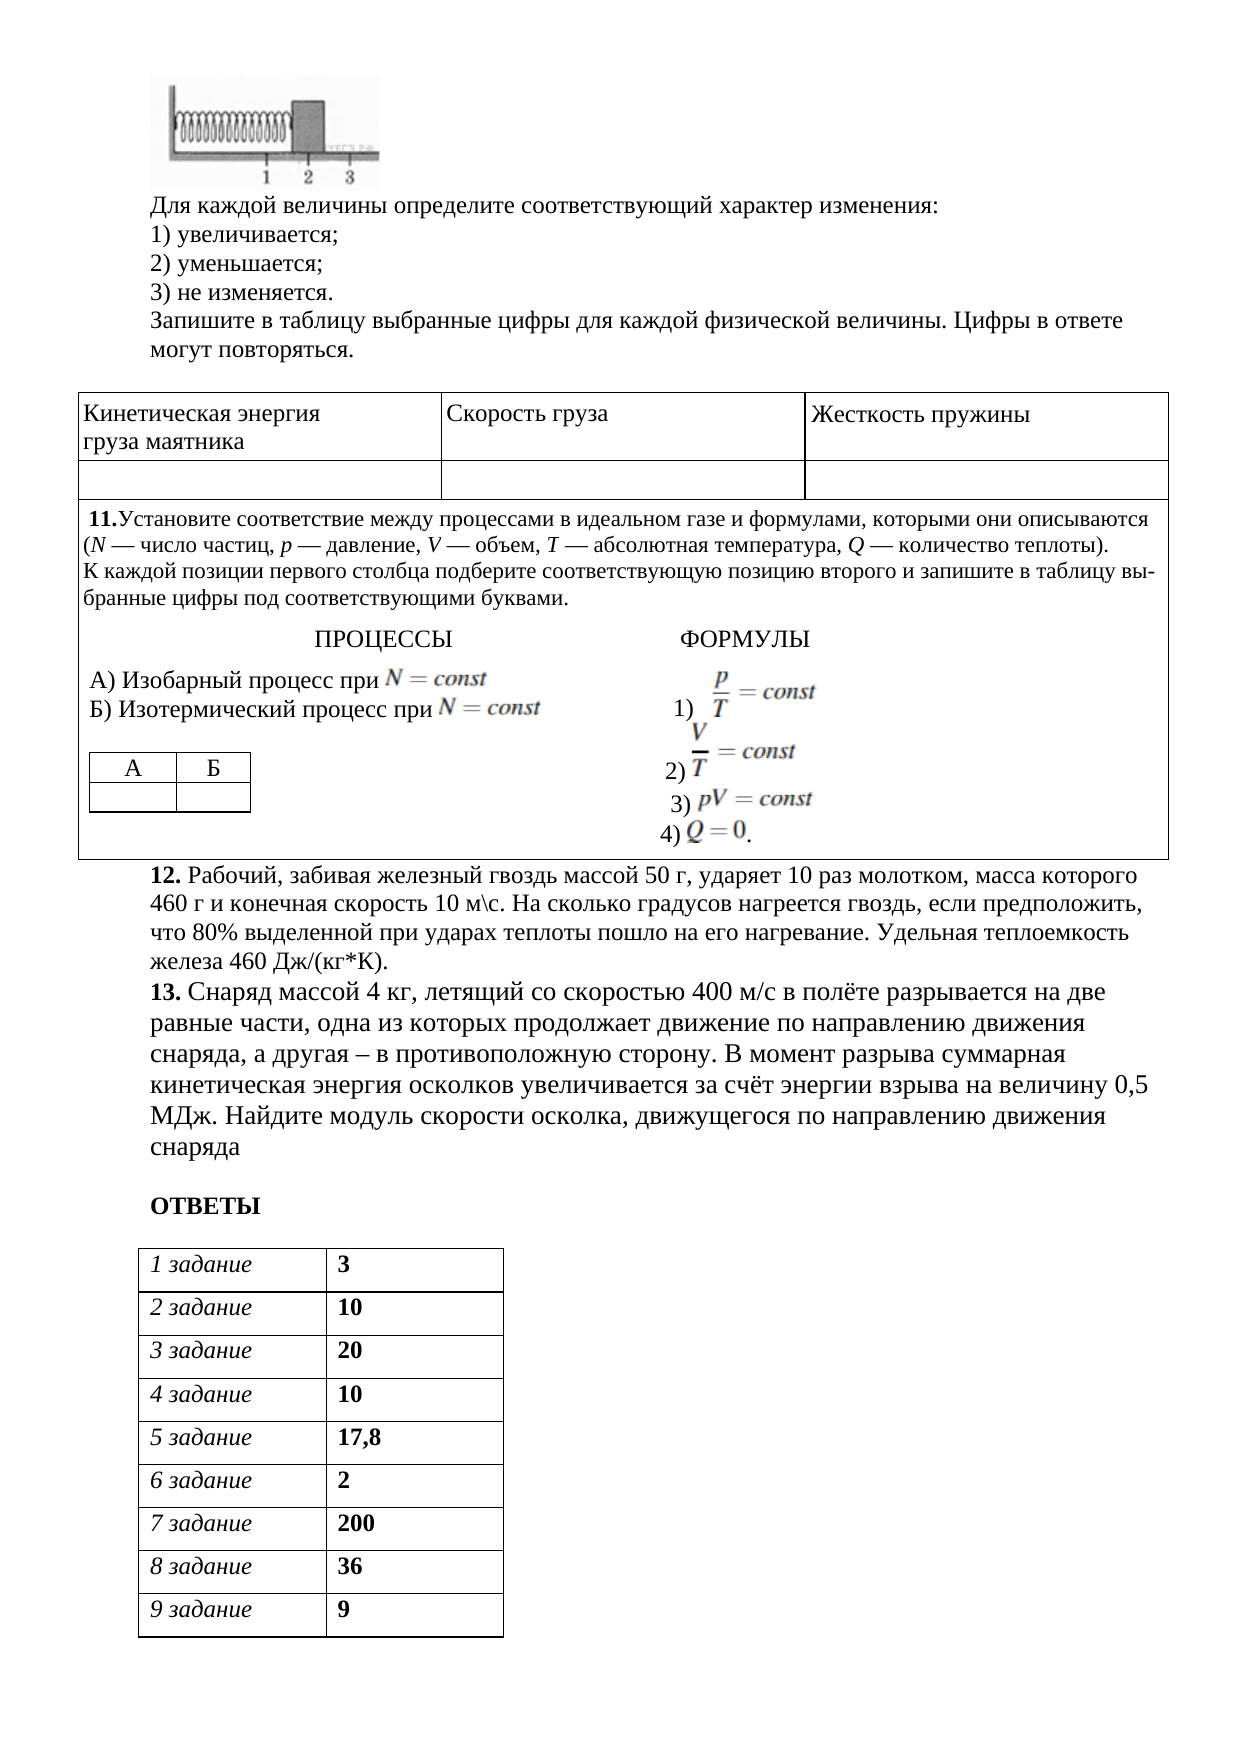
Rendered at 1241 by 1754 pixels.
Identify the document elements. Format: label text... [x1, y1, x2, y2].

picture [438, 696, 541, 718]
list Для каждой величины определите соответствующий характер изменения: [150, 190, 1165, 219]
picture [687, 817, 746, 843]
list 3) не изменяется. [150, 277, 1165, 305]
table_cell [79, 461, 441, 499]
table_header Скорость груза [442, 393, 804, 460]
list 12. Рабочий, забивая железный гвоздь массой 50 г, ударяет 10 раз молотком, масса которого 460 г и конечная скорость 10 м\с. На сколько градусов нагреется гвоздь, если предположить, что 80% выделенной при ударах теплоты пошло на его нагревание. Удельная теплоемкость железа 460 Дж/(кг*К). [150, 860, 1165, 975]
table_cell 9 задание [139, 1594, 326, 1636]
table_header 1 задание [139, 1249, 326, 1291]
picture [385, 668, 487, 689]
list Запишите в таблицу выбранные цифры для каждой физической величины. Цифры в ответе могут повторяться. [150, 305, 1165, 363]
table_cell 17,8 [327, 1422, 503, 1464]
table_cell [806, 461, 1168, 499]
table_header [806, 393, 1168, 460]
table_cell 5 задание [139, 1422, 326, 1464]
table_header Кинетическая энергия груза маятника [79, 393, 441, 460]
picture [712, 665, 817, 717]
table_cell 9 [327, 1594, 503, 1636]
picture [691, 721, 797, 780]
table_cell 10 [327, 1293, 503, 1334]
picture [697, 784, 814, 812]
table_cell 4 задание [139, 1379, 326, 1421]
table_header 3 [327, 1249, 503, 1291]
table_cell 200 [327, 1508, 503, 1550]
table_cell 6 задание [139, 1465, 326, 1507]
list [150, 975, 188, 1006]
table_cell 2 задание [139, 1293, 326, 1334]
table_cell 3 задание [139, 1336, 326, 1378]
list 2) уменьшается; [150, 248, 1165, 277]
picture [150, 75, 380, 191]
table_cell 2 [327, 1465, 503, 1507]
table_cell 36 [327, 1551, 503, 1593]
table_cell [442, 461, 804, 499]
table_header 11.Установите соответствие между процессами в идеальном газе и формулами, которыми они описываются (N — число частиц, p — давление, V — объем, T — абсолютная температура, Q — количество теплоты). К каждой позиции первого столбца подберите соответствующую позицию второго и запишите в таблицу выбранные цифры под соответствующими буквами. [79, 500, 1168, 859]
table_cell 10 [327, 1379, 503, 1421]
list 13. Снаряд массой 4 кг, летящий со скоростью 400 м/с в полёте разрывается на две равные части, одна из которых продолжает движение по направлению движения снаряда, а другая – в противоположную сторону. В момент разрыва суммарная кинетическая энергия осколков увеличивается за счёт энергии взрыва на величину 0,5 МДж. Найдите модуль скорости осколка, движущегося по направлению движения снаряда [240, 975, 1165, 1162]
table_cell 7 задание [139, 1508, 326, 1550]
table_cell 20 [327, 1336, 503, 1378]
list 1) увеличивается; [150, 219, 1165, 248]
text ОТВЕТЫ [150, 1191, 1165, 1219]
table_cell 8 задание [139, 1551, 326, 1593]
